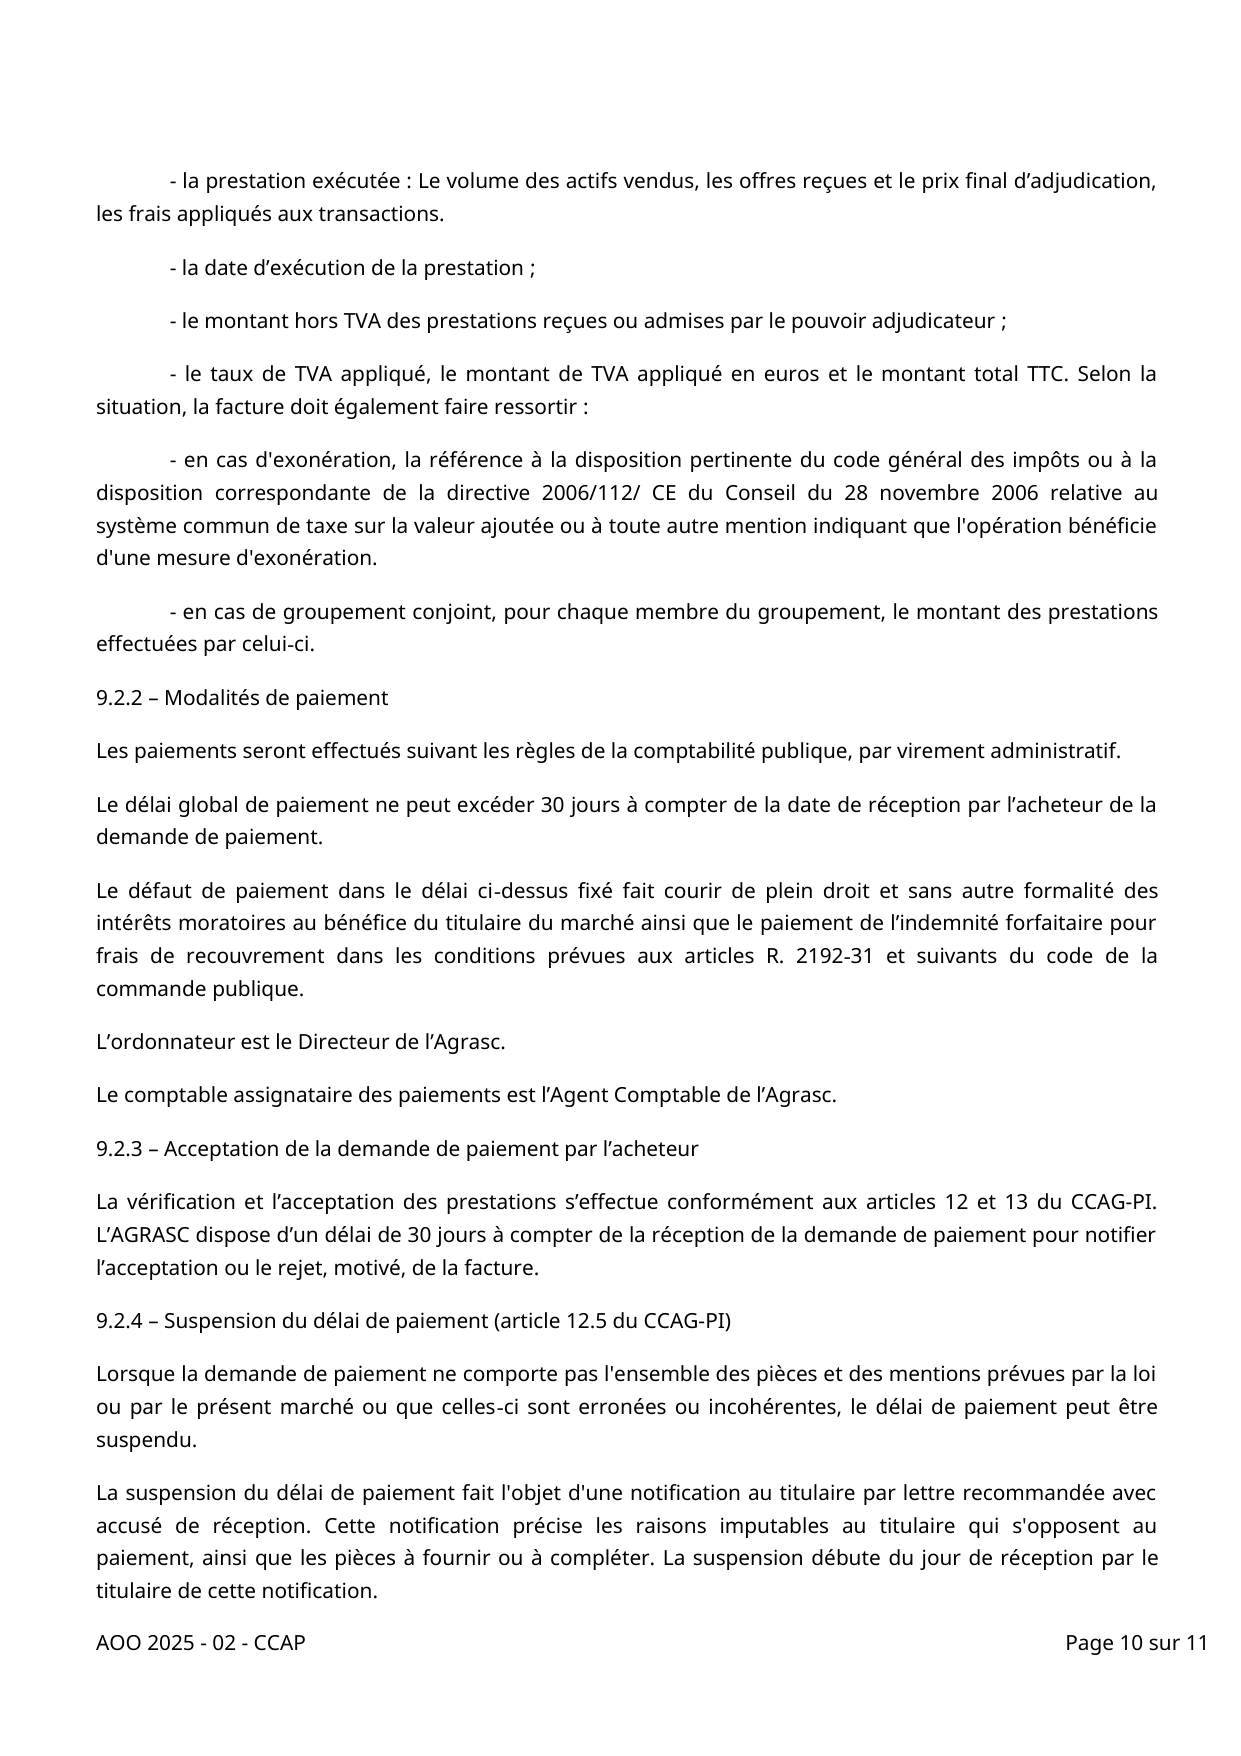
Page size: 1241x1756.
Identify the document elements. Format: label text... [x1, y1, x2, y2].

text - le montant hors TVA des prestations reçues ou admises par le pouvoir adjudicateur ; [96, 306, 1158, 334]
text - en cas de groupement conjoint, pour chaque membre du groupement, le montant des prestations effectuées par celui‐ci. [96, 597, 1158, 658]
text Le délai global de paiement ne peut excéder 30 jours à compter de la date de réception par l’acheteur de la demande de paiement. [96, 790, 1158, 851]
text Les paiements seront effectués suivant les règles de la comptabilité publique, par virement administratif. [96, 736, 1158, 765]
text La vérification et l’acceptation des prestations s’effectue conformément aux articles 12 et 13 du CCAG-PI. L’AGRASC dispose d’un délai de 30 jours à compter de la réception de la demande de paiement pour notifier l’acceptation ou le rejet, motivé, de la facture. [96, 1187, 1158, 1281]
text Le comptable assignataire des paiements est l’Agent Comptable de l’Agrasc. [96, 1081, 1158, 1109]
text 9.2.4 – Suspension du délai de paiement (article 12.5 du CCAG-PI) [96, 1306, 1158, 1334]
text - la prestation exécutée : Le volume des actifs vendus, les offres reçues et le prix final d’adjudication, les frais appliqués aux transactions. [96, 167, 1158, 228]
text Lorsque la demande de paiement ne comporte pas l'ensemble des pièces et des mentions prévues par la loi ou par le présent marché ou que celles‐ci sont erronées ou incohérentes, le délai de paiement peut être suspendu. [96, 1359, 1158, 1453]
text - la date d’exécution de la prestation ; [96, 253, 1158, 281]
text 9.2.3 – Acceptation de la demande de paiement par l’acheteur [96, 1134, 1158, 1162]
text - le taux de TVA appliqué, le montant de TVA appliqué en euros et le montant total TTC. Selon la situation, la facture doit également faire ressortir : [96, 359, 1158, 421]
text Le défaut de paiement dans le délai ci‐dessus fixé fait courir de plein droit et sans autre formalité des intérêts moratoires au bénéfice du titulaire du marché ainsi que le paiement de l’indemnité forfaitaire pour frais de recouvrement dans les conditions prévues aux articles R. 2192‐31 et suivants du code de la commande publique. [96, 876, 1158, 1002]
text 9.2.2 – Modalités de paiement [96, 683, 1158, 711]
text La suspension du délai de paiement fait l'objet d'une notification au titulaire par lettre recommandée avec accusé de réception. Cette notification précise les raisons imputables au titulaire qui s'opposent au paiement, ainsi que les pièces à fournir ou à compléter. La suspension débute du jour de réception par le titulaire de cette notification. [96, 1478, 1158, 1604]
text L’ordonnateur est le Directeur de l’Agrasc. [96, 1027, 1158, 1056]
text - en cas d'exonération, la référence à la disposition pertinente du code général des impôts ou à la disposition correspondante de la directive 2006/112/ CE du Conseil du 28 novembre 2006 relative au système commun de taxe sur la valeur ajoutée ou à toute autre mention indiquant que l'opération bénéficie d'une mesure d'exonération. [96, 446, 1158, 572]
